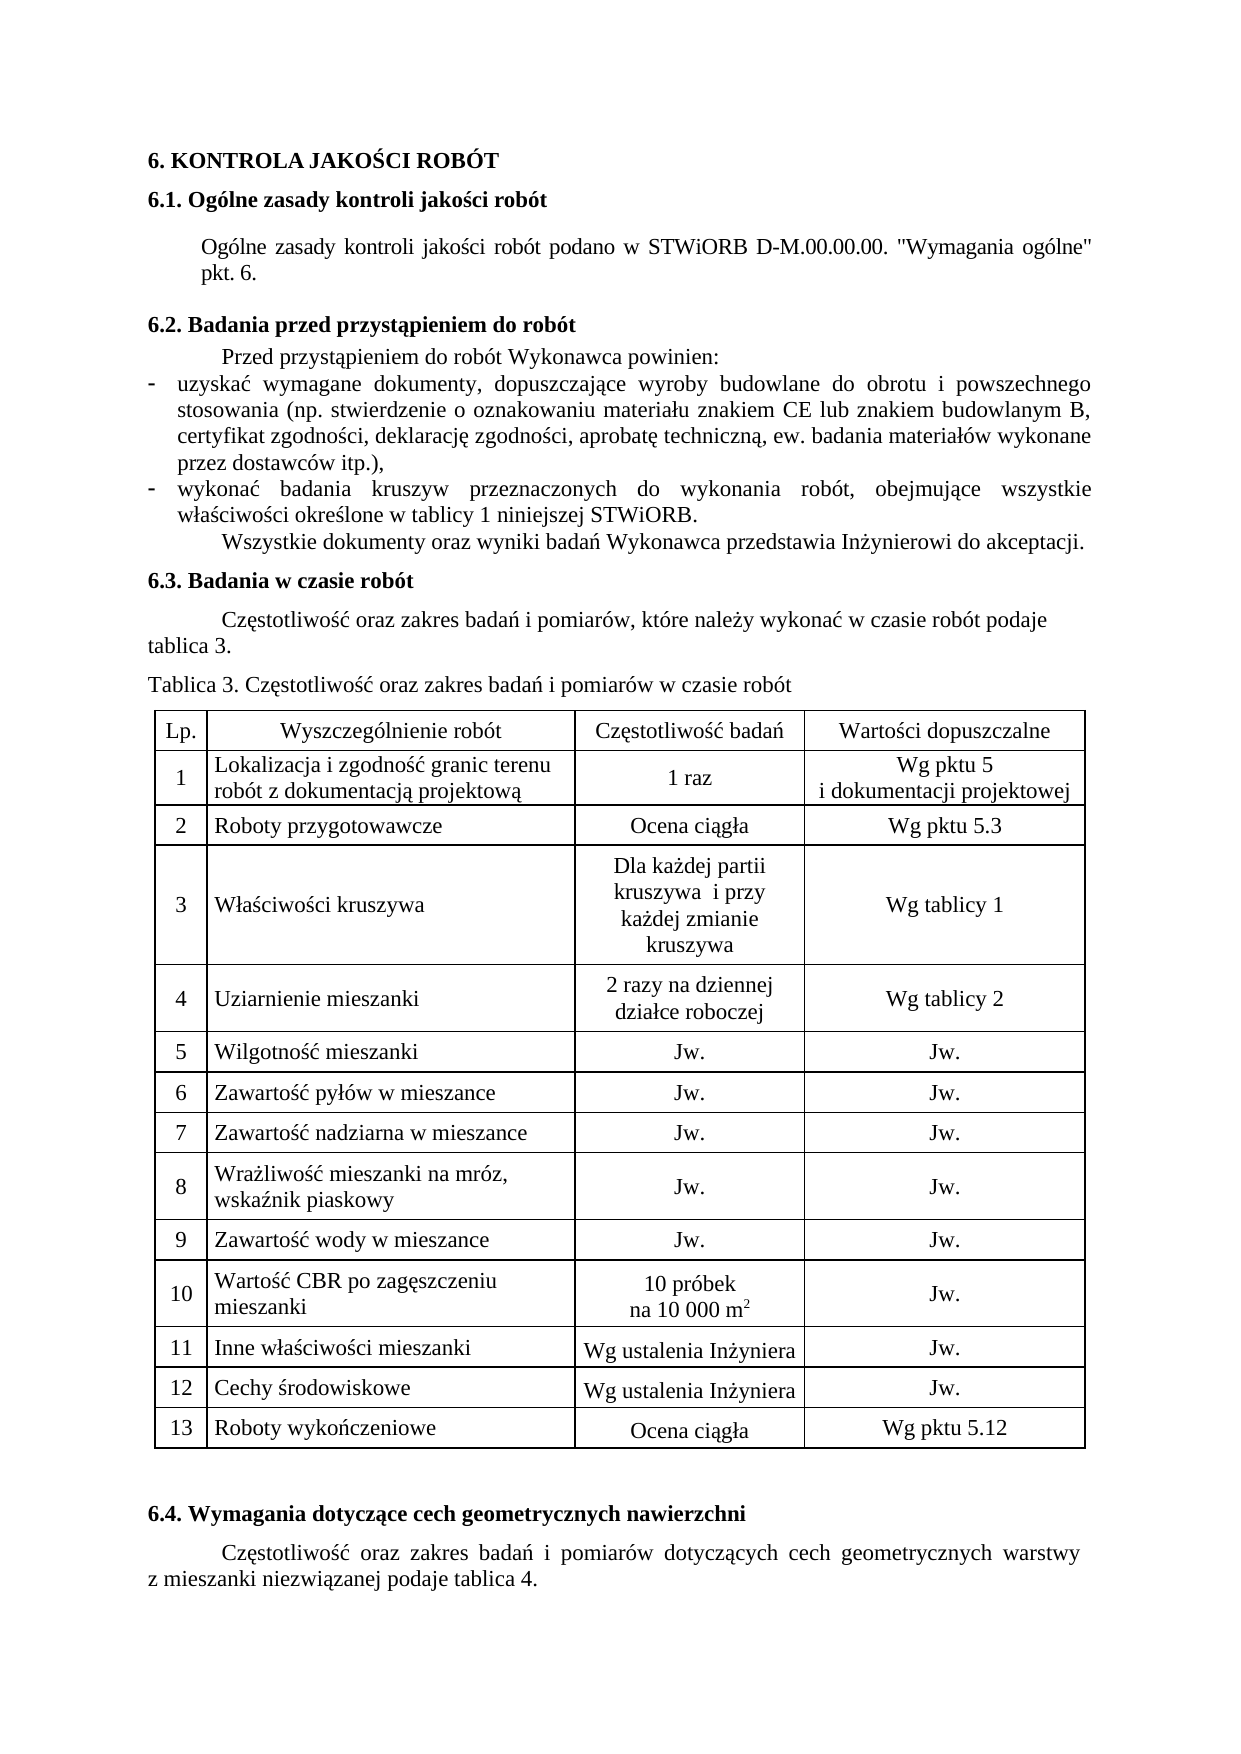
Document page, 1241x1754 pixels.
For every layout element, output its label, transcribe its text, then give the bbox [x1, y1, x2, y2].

table_cell 10 [156, 1261, 206, 1326]
table_cell Roboty wykończeniowe [208, 1408, 574, 1447]
text 6.1. Ogólne zasady kontroli jakości robót [148, 186, 1093, 213]
table_cell Jw. [576, 1073, 804, 1111]
list Tablica 3. Częstotliwość oraz zakres badań i pomiarów w czasie robót [148, 671, 1093, 697]
table_cell 1 raz [576, 751, 804, 804]
table_cell Wilgotność mieszanki [208, 1032, 574, 1071]
table_cell Uziarnienie mieszanki [208, 965, 574, 1031]
list 6.3. Badania w czasie robót [148, 567, 1093, 593]
table_cell Roboty przygotowawcze [208, 806, 574, 844]
table_cell Wg tablicy 1 [805, 846, 1084, 964]
table_cell Jw. [576, 1153, 804, 1218]
table_cell 12 [156, 1368, 206, 1407]
list 6.2. Badania przed przystąpieniem do robót [148, 311, 1093, 337]
table_cell 11 [156, 1327, 206, 1366]
table_cell Jw. [805, 1220, 1084, 1259]
table_cell Inne właściwości mieszanki [208, 1327, 574, 1366]
table_cell Jw. [805, 1327, 1084, 1366]
table_header Częstotliwość badań [576, 711, 804, 750]
table_cell Jw. [805, 1153, 1084, 1218]
text 6.4. Wymagania dotyczące cech geometrycznych nawierzchni [148, 1500, 1093, 1526]
table_cell Zawartość wody w mieszance [208, 1220, 574, 1259]
table_cell 7 [156, 1113, 206, 1152]
table_cell 8 [156, 1153, 206, 1218]
table_cell Dla każdej partii kruszywa i przy każdej zmianie kruszywa [576, 846, 804, 964]
table_cell 13 [156, 1408, 206, 1447]
table_cell Wartość CBR po zagęszczeniu mieszanki [208, 1261, 574, 1326]
table_cell 3 [156, 846, 206, 964]
table_cell 4 [156, 965, 206, 1031]
table_cell Lokalizacja i zgodność granic terenu robót z dokumentacją projektową [208, 751, 574, 804]
table_cell Wg pktu 5.3 [805, 806, 1084, 844]
table_cell 2 [156, 806, 206, 844]
table_cell Jw. [576, 1220, 804, 1259]
table_cell 6 [156, 1073, 206, 1111]
table_cell 1 [156, 751, 206, 804]
list Wszystkie dokumenty oraz wyniki badań Wykonawca przedstawia Inżynierowi do akceptacji. [148, 528, 1093, 554]
table_cell Wg pktu 5.12 [805, 1408, 1084, 1447]
table_cell 9 [156, 1220, 206, 1259]
table_cell Zawartość nadziarna w mieszance [208, 1113, 574, 1152]
text 6. KONTROLA JAKOŚCI ROBÓT [148, 148, 1093, 174]
table_cell Ocena ciągła [576, 1408, 804, 1447]
table_cell 5 [156, 1032, 206, 1071]
table_cell Wg ustalenia Inżyniera [576, 1368, 804, 1407]
table_cell Cechy środowiskowe [208, 1368, 574, 1407]
table_cell Jw. [805, 1073, 1084, 1111]
table_cell Wg ustalenia Inżyniera [576, 1327, 804, 1366]
list uzyskać wymagane dokumenty, dopuszczające wyroby budowlane do obrotu i powszechnego stosowania (np. stwierdzenie o oznakowaniu materiału znakiem CE lub znakiem budowlanym B, certyfikat zgodności, deklarację zgodności, aprobatę techniczną, ew. badania materiałów wykonane przez dostawców itp.), [148, 370, 1093, 475]
table_cell Jw. [805, 1113, 1084, 1152]
table_header Wartości dopuszczalne [805, 711, 1084, 750]
list Częstotliwość oraz zakres badań i pomiarów, które należy wykonać w czasie robót podaje tablica 3. [148, 606, 1093, 658]
text Ogólne zasady kontroli jakości robót podano w STWiORB D-M.00.00.00. "Wymagania ogólne" pkt. 6. [201, 233, 1093, 286]
table_cell Ocena ciągła [576, 806, 804, 844]
table_header Lp. [156, 711, 206, 750]
table_cell Zawartość pyłów w mieszance [208, 1073, 574, 1111]
table_cell Jw. [805, 1368, 1084, 1407]
table_cell Właściwości kruszywa [208, 846, 574, 964]
table_header Wyszczególnienie robót [208, 711, 574, 750]
table_cell Wg tablicy 2 [805, 965, 1084, 1031]
table_cell 10 próbek na 10 000 m2 [576, 1261, 804, 1326]
list wykonać badania kruszyw przeznaczonych do wykonania robót, obejmujące wszystkie właściwości określone w tablicy 1 niniejszej STWiORB. [148, 475, 1093, 528]
text Częstotliwość oraz zakres badań i pomiarów dotyczących cech geometrycznych warstwy z mieszanki niezwiązanej podaje tablica 4. [148, 1539, 1093, 1591]
list Przed przystąpieniem do robót Wykonawca powinien: [148, 343, 1093, 370]
table_cell Wg pktu 5 i dokumentacji projektowej [805, 751, 1084, 804]
table_cell 2 razy na dziennej działce roboczej [576, 965, 804, 1031]
table_cell Wrażliwość mieszanki na mróz, wskaźnik piaskowy [208, 1153, 574, 1218]
table_cell Jw. [805, 1032, 1084, 1071]
table_cell Jw. [805, 1261, 1084, 1326]
table_cell Jw. [576, 1113, 804, 1152]
table_cell Jw. [576, 1032, 804, 1071]
